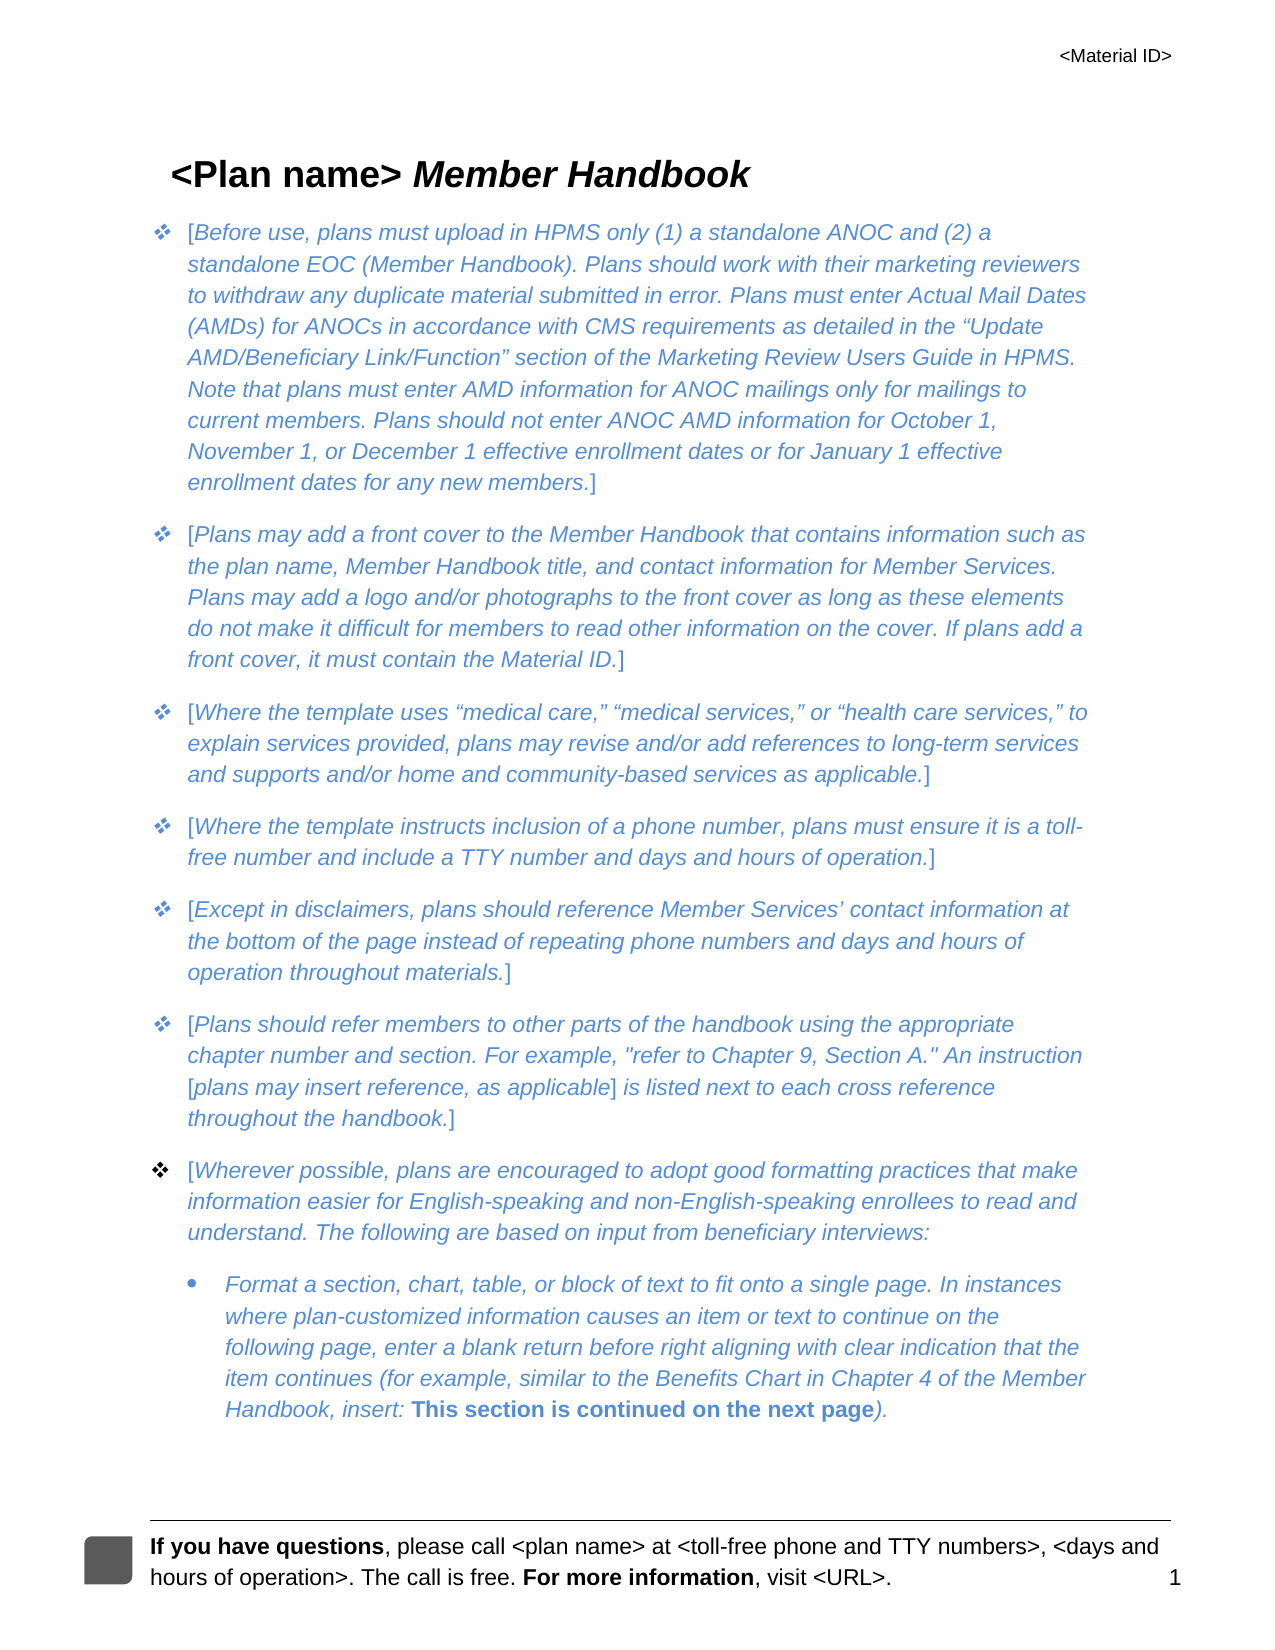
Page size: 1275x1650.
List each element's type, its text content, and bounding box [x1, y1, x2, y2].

list [Wherever possible, plans are encouraged to adopt good formatting practices that make information easier for English-speaking and non-English-speaking enrollees to read and understand. The following are based on input from beneficiary interviews: [150, 1153, 1096, 1247]
list [Where the template instructs inclusion of a phone number, plans must ensure it is a toll-free number and include a TTY number and days and hours of operation.] [150, 809, 1096, 872]
title <Plan name> Member Handbook [150, 157, 1171, 195]
list [Plans should refer members to other parts of the handbook using the appropriate chapter number and section. For example, "refer to Chapter 9, Section A." An instruction [plans may insert reference, as applicable] is listed next to each cross reference throughout the handbook.] [150, 1007, 1096, 1132]
list [Where the template uses “medical care,” “medical services,” or “health care services,” to explain services provided, plans may revise and/or add references to long-term services and supports and/or home and community-based services as applicable.] [150, 695, 1096, 789]
list Format a section, chart, table, or block of text to fit onto a single page. In instances where plan-customized information causes an item or text to continue on the following page, enter a blank return before right aligning with clear indication that the item continues (for example, similar to the Benefits Chart in Chapter 4 of the Member Handbook, insert: This section is continued on the next page). [187, 1268, 1096, 1424]
list [Before use, plans must upload in HPMS only (1) a standalone ANOC and (2) a standalone EOC (Member Handbook). Plans should work with their marketing reviewers to withdraw any duplicate material submitted in error. Plans must enter Actual Mail Dates (AMDs) for ANOCs in accordance with CMS requirements as detailed in the “Update AMD/Beneficiary Link/Function” section of the Marketing Review Users Guide in HPMS. Note that plans must enter AMD information for ANOC mailings only for mailings to current members. Plans should not enter ANOC AMD information for October 1, November 1, or December 1 effective enrollment dates or for January 1 effective enrollment dates for any new members.] [150, 216, 1096, 497]
list [Except in disclaimers, plans should reference Member Services’ contact information at the bottom of the page instead of repeating phone numbers and days and hours of operation throughout materials.] [150, 893, 1096, 987]
list [Plans may add a front cover to the Member Handbook that contains information such as the plan name, Member Handbook title, and contact information for Member Services. Plans may add a logo and/or photographs to the front cover as long as these elements do not make it difficult for members to read other information on the cover. If plans add a front cover, it must contain the Material ID.] [150, 518, 1096, 674]
